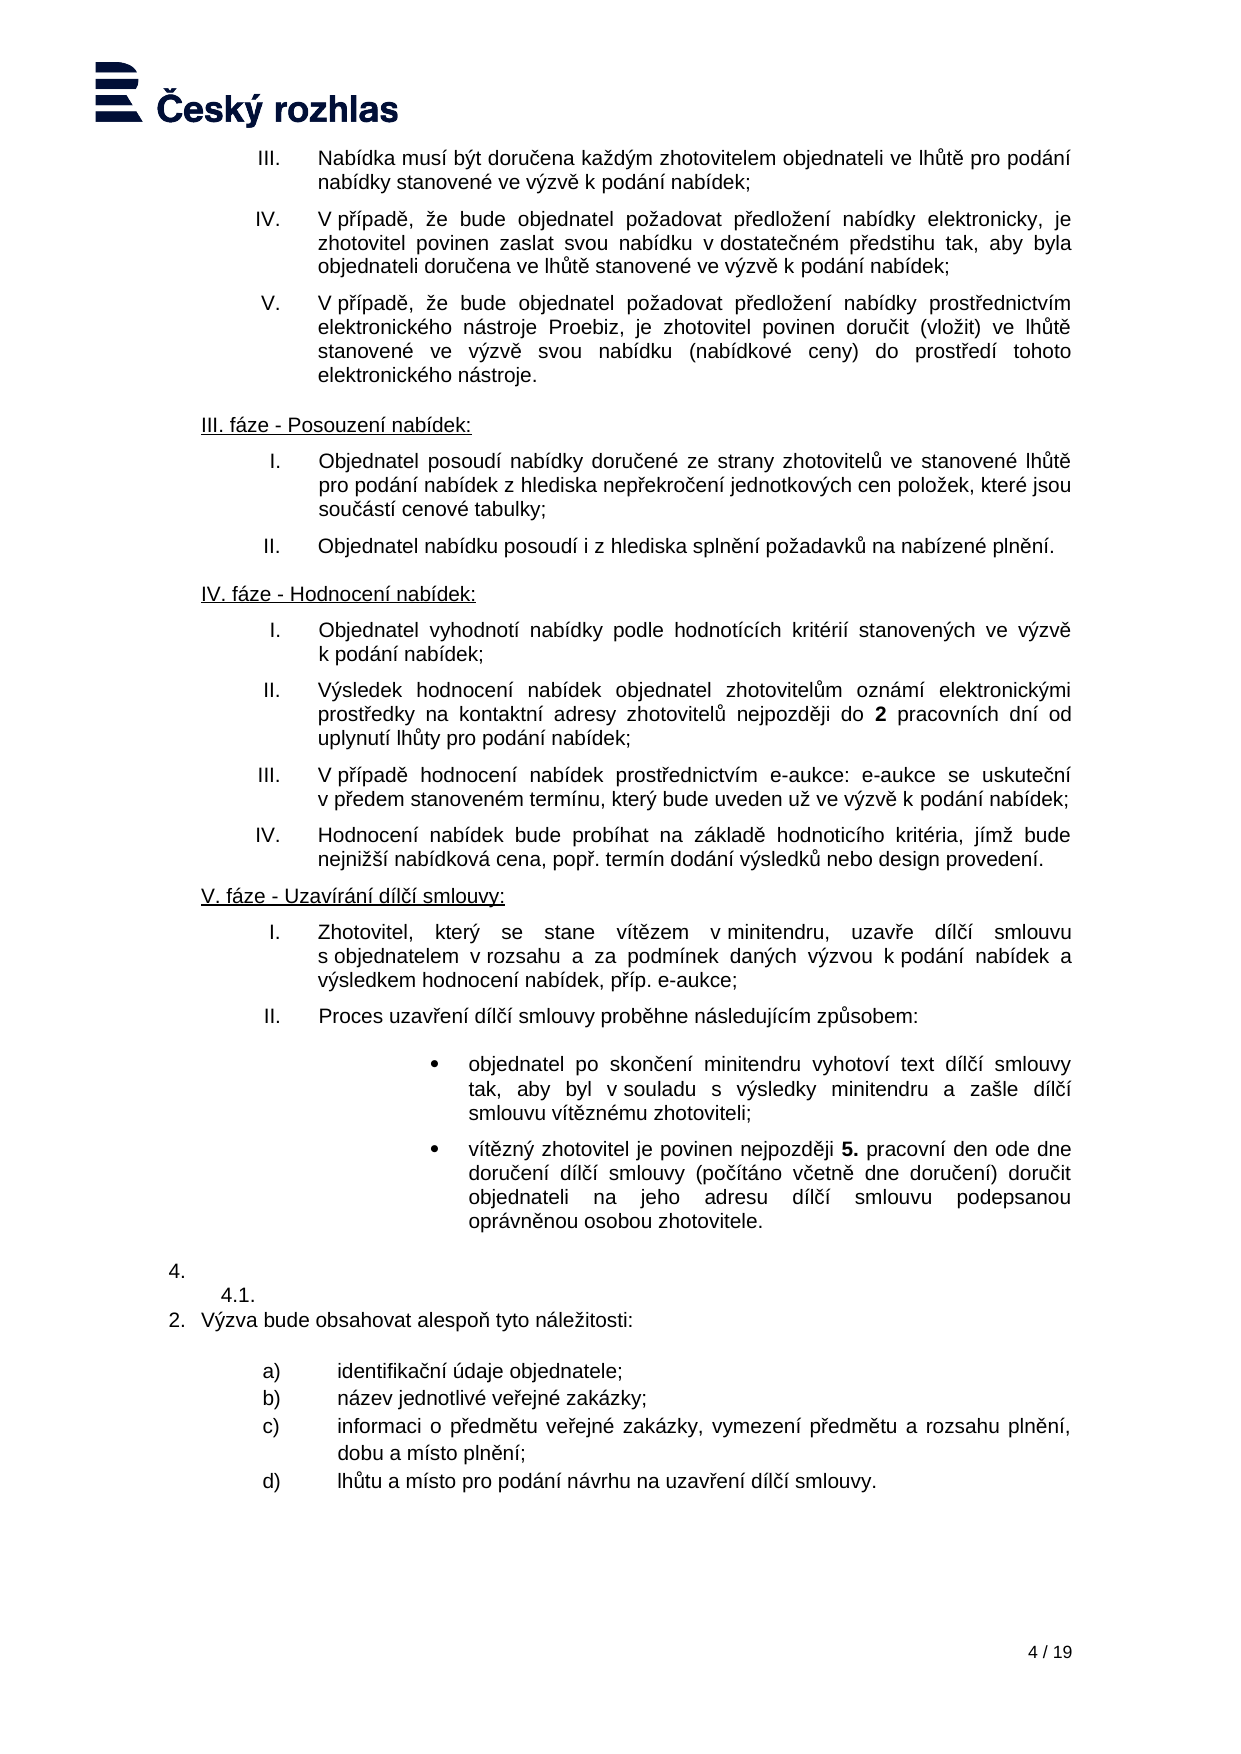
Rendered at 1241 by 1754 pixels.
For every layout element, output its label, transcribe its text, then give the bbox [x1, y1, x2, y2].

list identifikační údaje objednatele; [262, 1359, 1072, 1383]
list Proces uzavření dílčí smlouvy proběhne následujícím způsobem: [281, 1004, 1072, 1028]
list Výsledek hodnocení nabídek objednatel zhotovitelům oznámí elektronickými prostředky na kontaktní adresy zhotovitelů nejpozději do 2 pracovních dní od uplynutí lhůty pro podání nabídek; [281, 678, 1072, 750]
list V případě, že bude objednatel požadovat předložení nabídky prostřednictvím elektronického nástroje Proebiz, je zhotovitel povinen doručit (vložit) ve lhůtě stanovené ve výzvě svou nabídku (nabídkové ceny) do prostředí tohoto elektronického nástroje. [281, 291, 1072, 387]
list Nabídka musí být doručena každým zhotovitelem objednateli ve lhůtě pro podání nabídky stanovené ve výzvě k podání nabídek; [281, 146, 1072, 194]
list Objednatel vyhodnotí nabídky podle hodnotících kritérií stanovených ve výzvě k podání nabídek; [281, 618, 1072, 666]
list Hodnocení nabídek bude probíhat na základě hodnoticího kritéria, jímž bude nejnižší nabídková cena, popř. termín dodání výsledků nebo design provedení. [281, 823, 1072, 871]
list V případě hodnocení nabídek prostřednictvím e-aukce: e-aukce se uskuteční v předem stanoveném termínu, který bude uveden už ve výzvě k podání nabídek; [281, 763, 1072, 811]
list Objednatel nabídku posoudí i z hlediska splnění požadavků na nabízené plnění. [281, 533, 1072, 557]
list Zhotovitel, který se stane vítězem v minitendru, uzavře dílčí smlouvu s objednatelem v rozsahu a za podmínek daných výzvou k podání nabídek a výsledkem hodnocení nabídek, příp. e-aukce; [281, 920, 1072, 992]
list název jednotlivé veřejné zakázky; [262, 1386, 1072, 1410]
list Objednatel posoudí nabídky doručené ze strany zhotovitelů ve stanovené lhůtě pro podání nabídek z hlediska nepřekročení jednotkových cen položek, které jsou součástí cenové tabulky; [281, 449, 1072, 521]
text III. fáze - Posouzení nabídek: [201, 413, 1072, 437]
text V. fáze - Uzavírání dílčí smlouvy: [201, 883, 1072, 907]
list lhůtu a místo pro podání návrhu na uzavření dílčí smlouvy. [262, 1469, 1072, 1493]
list informaci o předmětu veřejné zakázky, vymezení předmětu a rozsahu plnění, dobu a místo plnění; [262, 1414, 1072, 1465]
list V případě, že bude objednatel požadovat předložení nabídky elektronicky, je zhotovitel povinen zaslat svou nabídku v dostatečném předstihu tak, aby byla objednateli doručena ve lhůtě stanovené ve výzvě k podání nabídek; [281, 206, 1072, 278]
picture [95, 62, 398, 128]
list vítězný zhotovitel je povinen nejpozději 5. pracovní den ode dne doručení dílčí smlouvy (počítáno včetně dne doručení) doručit objednateli na jeho adresu dílčí smlouvu podepsanou oprávněnou osobou zhotovitele. [431, 1137, 1072, 1233]
text IV. fáze - Hodnocení nabídek: [201, 581, 1072, 605]
list objednatel po skončení minitendru vyhotoví text dílčí smlouvy tak, aby byl v souladu s výsledky minitendru a zašle dílčí smlouvu vítěznému zhotoviteli; [431, 1052, 1072, 1124]
list Výzva bude obsahovat alespoň tyto náležitosti: [168, 1307, 1072, 1333]
